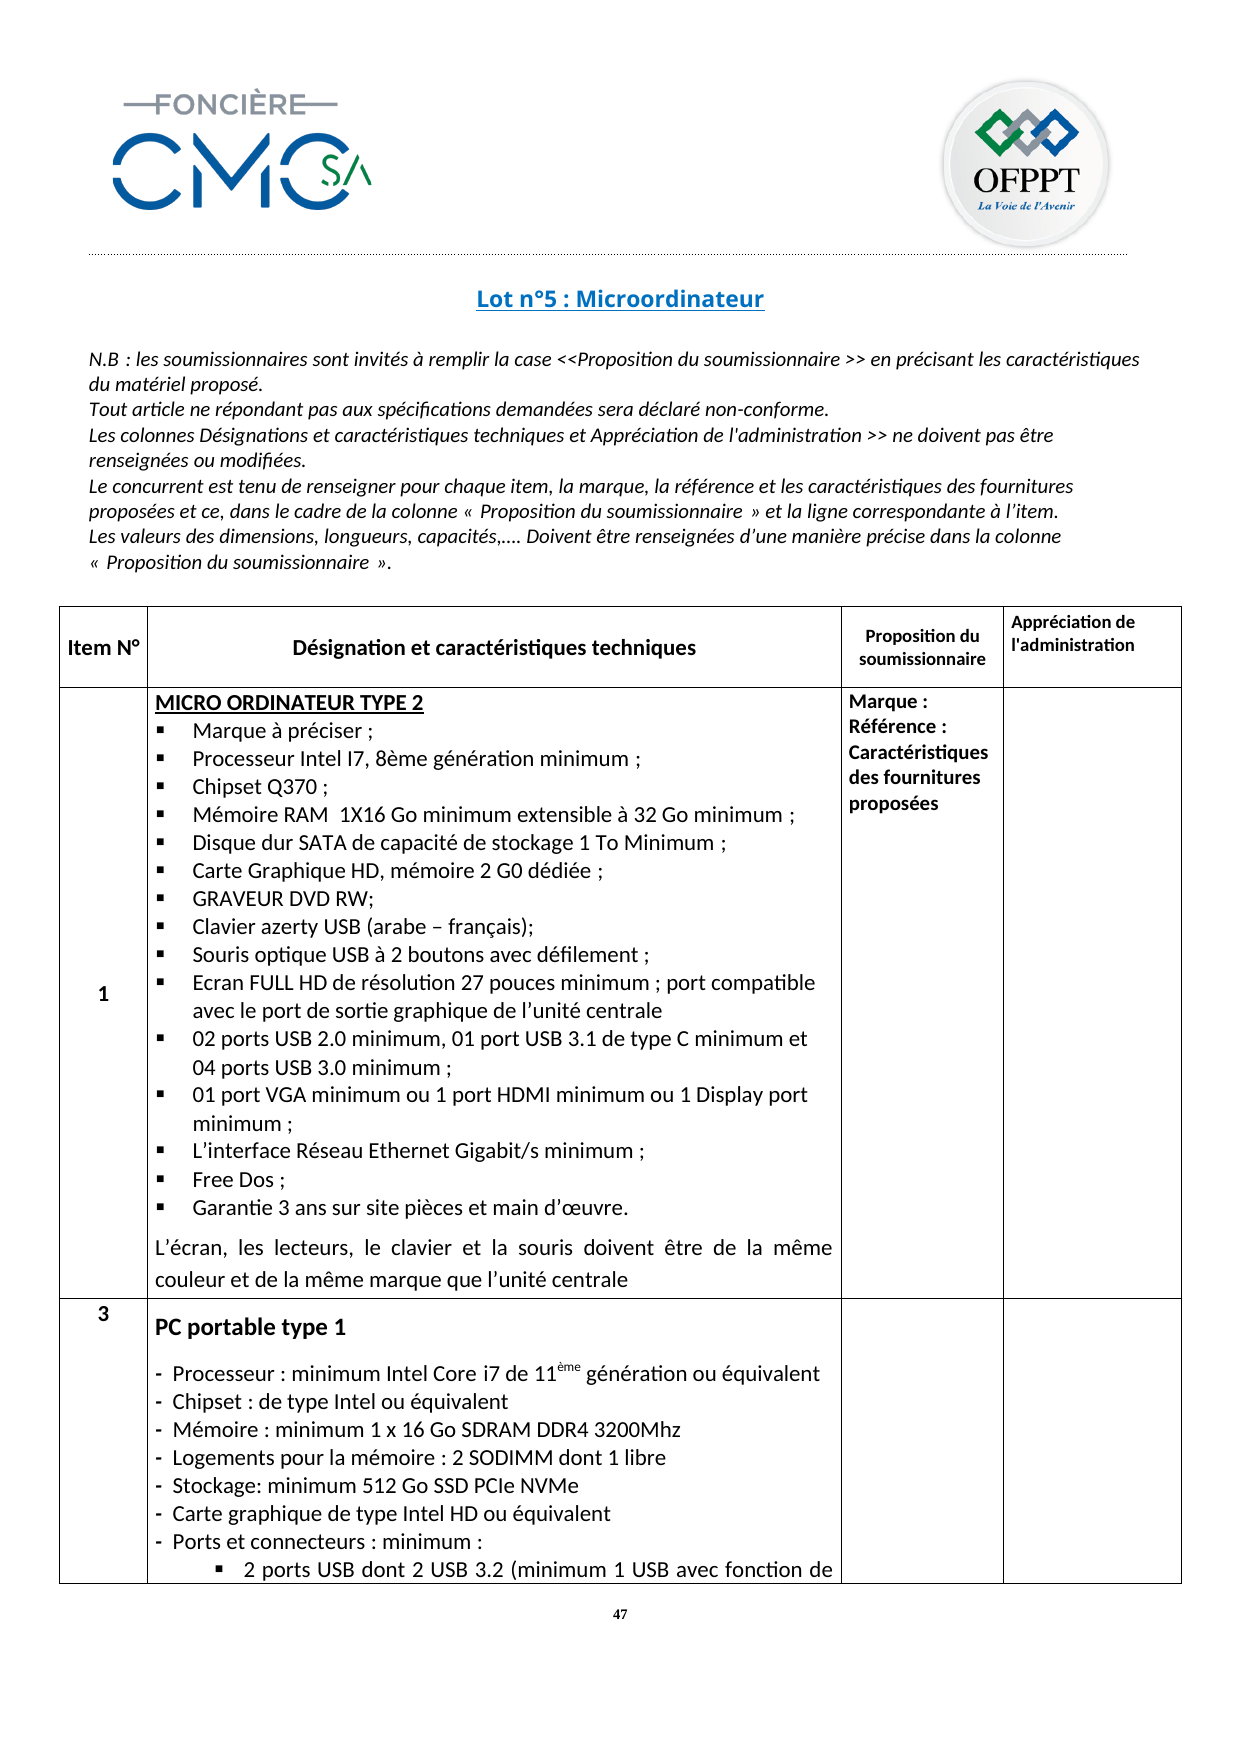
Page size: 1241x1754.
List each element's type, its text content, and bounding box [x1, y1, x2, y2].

table_cell [1004, 688, 1181, 1298]
table_header Proposition du soumissionnaire [842, 607, 1003, 687]
text Lot n°5 : Microordinateur [89, 283, 1152, 314]
table_cell [1004, 1299, 1181, 1583]
table_cell 3 [60, 1299, 147, 1583]
table_cell Marque : Référence : Caractéristiques des fournitures proposées [842, 688, 1003, 1298]
text N.B : les soumissionnaires sont invités à remplir la case <<Proposition du soumissionnaire >> en précisant les caractéristiques du matériel proposé. [89, 346, 1152, 397]
table_header Item N° [60, 607, 147, 687]
text Le concurrent est tenu de renseigner pour chaque item, la marque, la référence et les caractéristiques des fournitures proposées et ce, dans le cadre de la colonne « Proposition du soumissionnaire » et la ligne correspondante à l’item. [89, 473, 1152, 524]
text Tout article ne répondant pas aux spécifications demandées sera déclaré non-conforme. [89, 397, 1152, 422]
picture [935, 73, 1116, 254]
table_cell [842, 1299, 1003, 1583]
text Les valeurs des dimensions, longueurs, capacités,…. Doivent être renseignées d’une manière précise dans la colonne « Proposition du soumissionnaire ». [89, 524, 1152, 574]
picture [112, 88, 372, 210]
table_header Appréciation de l'administration [1004, 607, 1181, 687]
table_header Désignation et caractéristiques techniques [148, 607, 841, 687]
table_cell MICRO ORDINATEUR TYPE 2 Marque à préciser ; Processeur Intel I7, 8ème génération minimum ; Chipset Q370 ; Mémoire RAM 1X16 Go minimum extensible à 32 Go minimum ; Disque dur SATA de capacité de stockage 1 To Minimum ; Carte Graphique HD, mémoire 2 G0 dédiée ; GRAVEUR DVD RW; Clavier azerty USB (arabe – français); Souris optique USB à 2 boutons avec défilement ; Ecran FULL HD de résolution 27 pouces minimum ; port compatible avec le port de sortie graphique de l’unité centrale 02 ports USB 2.0 minimum, 01 port USB 3.1 de type C minimum et 04 ports USB 3.0 minimum ; 01 port VGA minimum ou 1 port HDMI minimum ou 1 Display port minimum ; L’interface Réseau Ethernet Gigabit/s minimum ; Free Dos ; Garantie 3 ans sur site pièces et main d’œuvre. L’écran, les lecteurs, le clavier et la souris doivent être de la même couleur et de la même marque que l’unité centrale [148, 688, 841, 1298]
text Les colonnes Désignations et caractéristiques techniques et Appréciation de l'administration >> ne doivent pas être renseignées ou modifiées. [89, 422, 1152, 473]
table_cell 1 [60, 688, 147, 1298]
